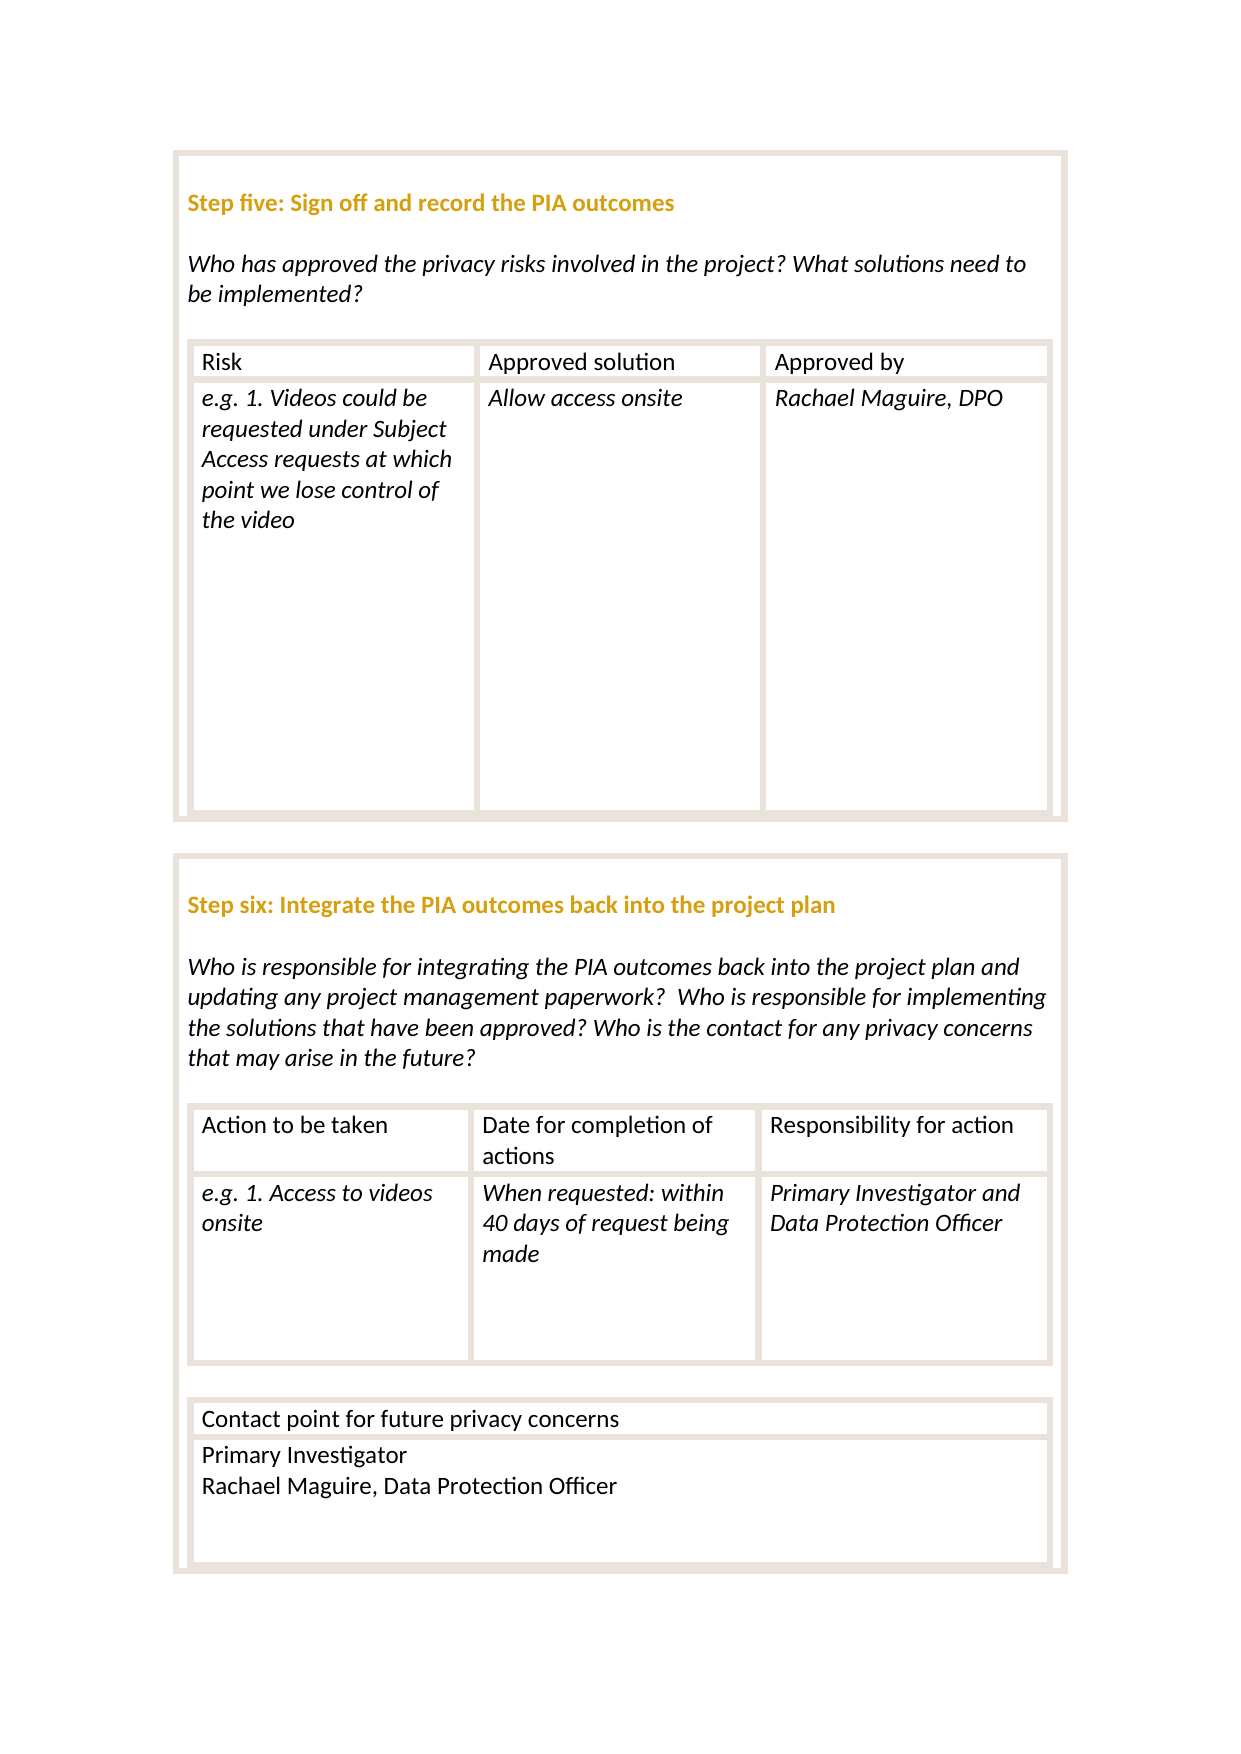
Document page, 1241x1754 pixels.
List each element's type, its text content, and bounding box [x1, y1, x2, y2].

table_header Step five: Sign off and record the PIA outcomes Who has approved the privacy risks involved in the project? What solutions need to be implemented? [179, 156, 1061, 816]
